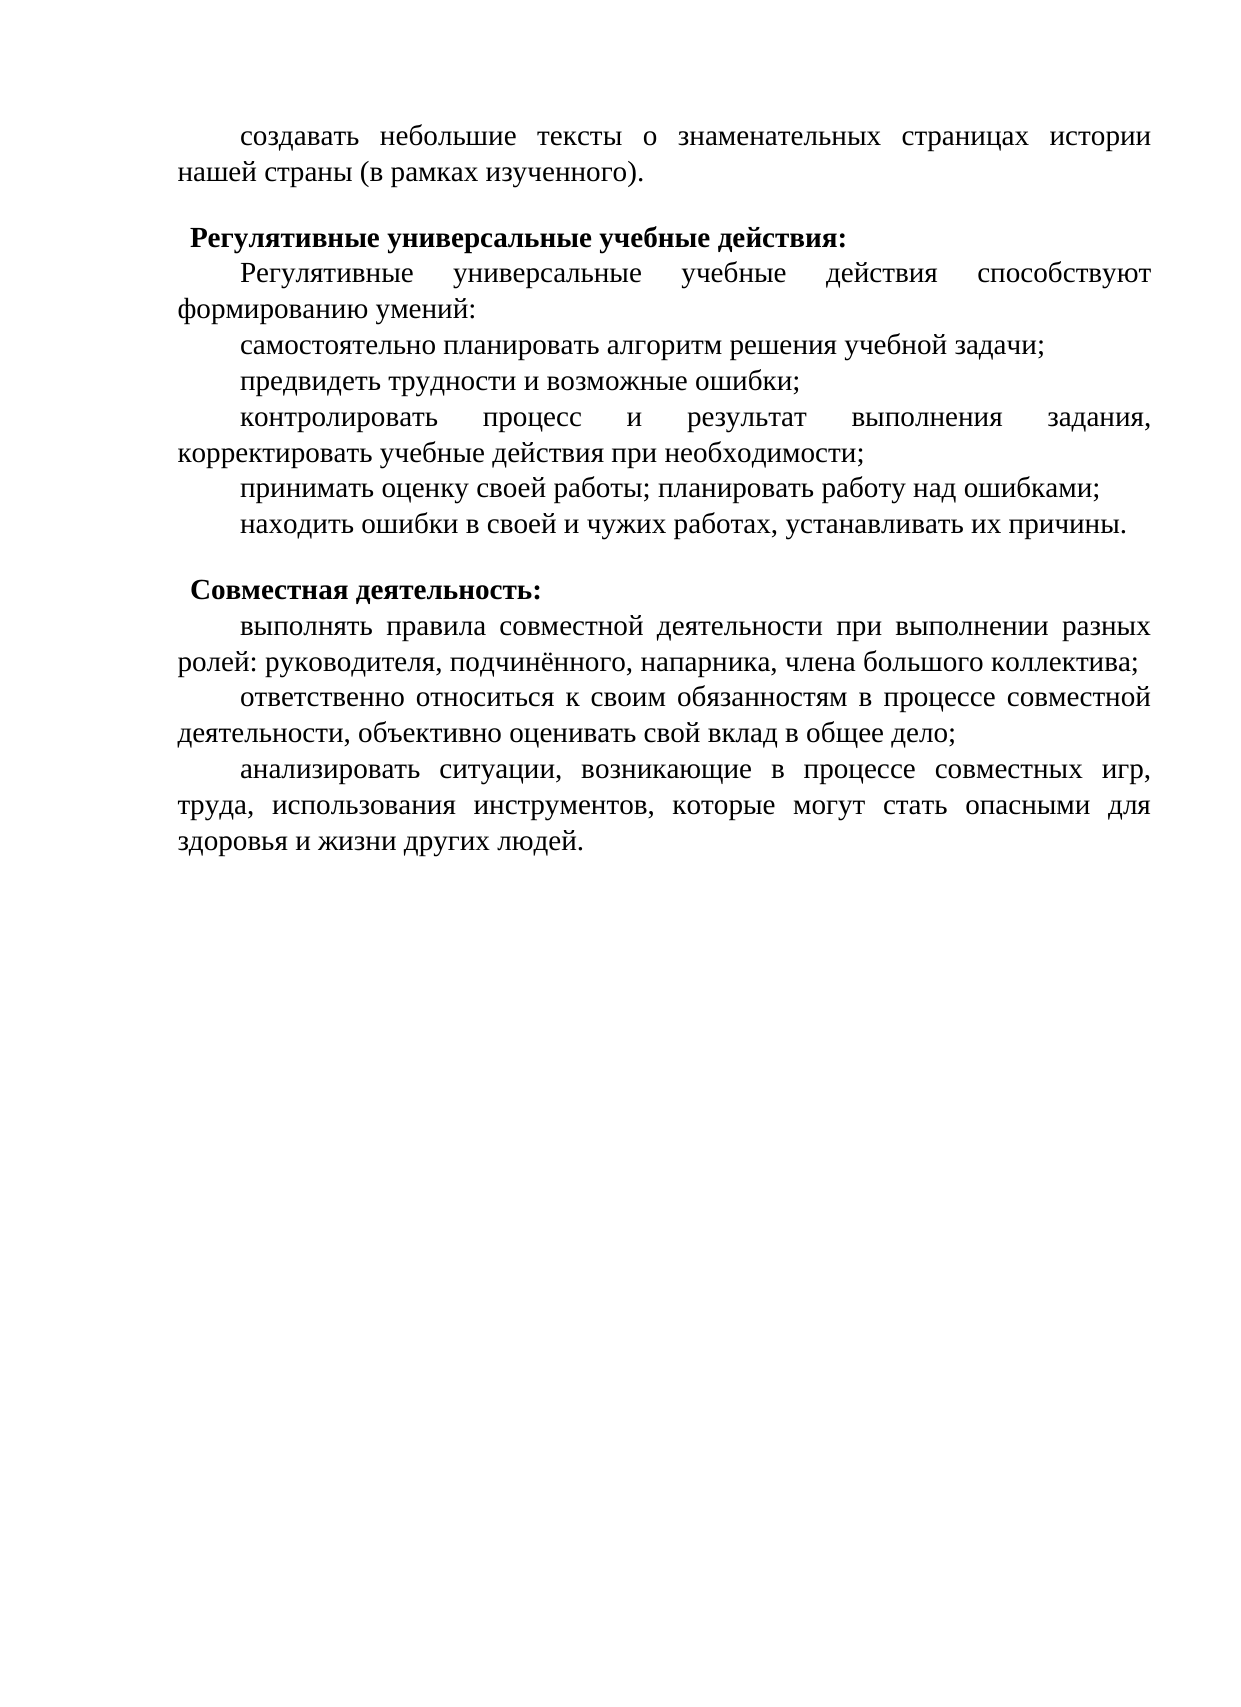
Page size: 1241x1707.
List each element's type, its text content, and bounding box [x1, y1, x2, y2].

text самостоятельно планировать алгоритм решения учебной задачи; [177, 327, 1152, 361]
text предвидеть трудности и возможные ошибки; [177, 363, 1152, 397]
text ответственно относиться к своим обязанностям в процессе совместной деятельности, объективно оценивать свой вклад в общее дело; [177, 679, 1152, 749]
text принимать оценку своей работы; планировать работу над ошибками; [177, 471, 1152, 504]
text анализировать ситуации, возникающие в процессе совместных игр, труда, использования инструментов, которые могут стать опасными для здоровья и жизни других людей. [177, 751, 1152, 856]
text находить ошибки в своей и чужих работах, устанавливать их причины. [177, 506, 1152, 540]
text создавать небольшие тексты о знаменательных страницах истории нашей страны (в рамках изученного). [177, 118, 1152, 187]
text Регулятивные универсальные учебные действия способствуют формированию умений: [177, 256, 1152, 325]
text контролировать процесс и результат выполнения задания, корректировать учебные действия при необходимости; [177, 399, 1152, 468]
text Совместная деятельность: [190, 572, 1152, 606]
text выполнять правила совместной деятельности при выполнении разных ролей: руководителя, подчинённого, напарника, члена большого коллектива; [177, 608, 1152, 677]
text Регулятивные универсальные учебные действия: [190, 220, 1152, 253]
